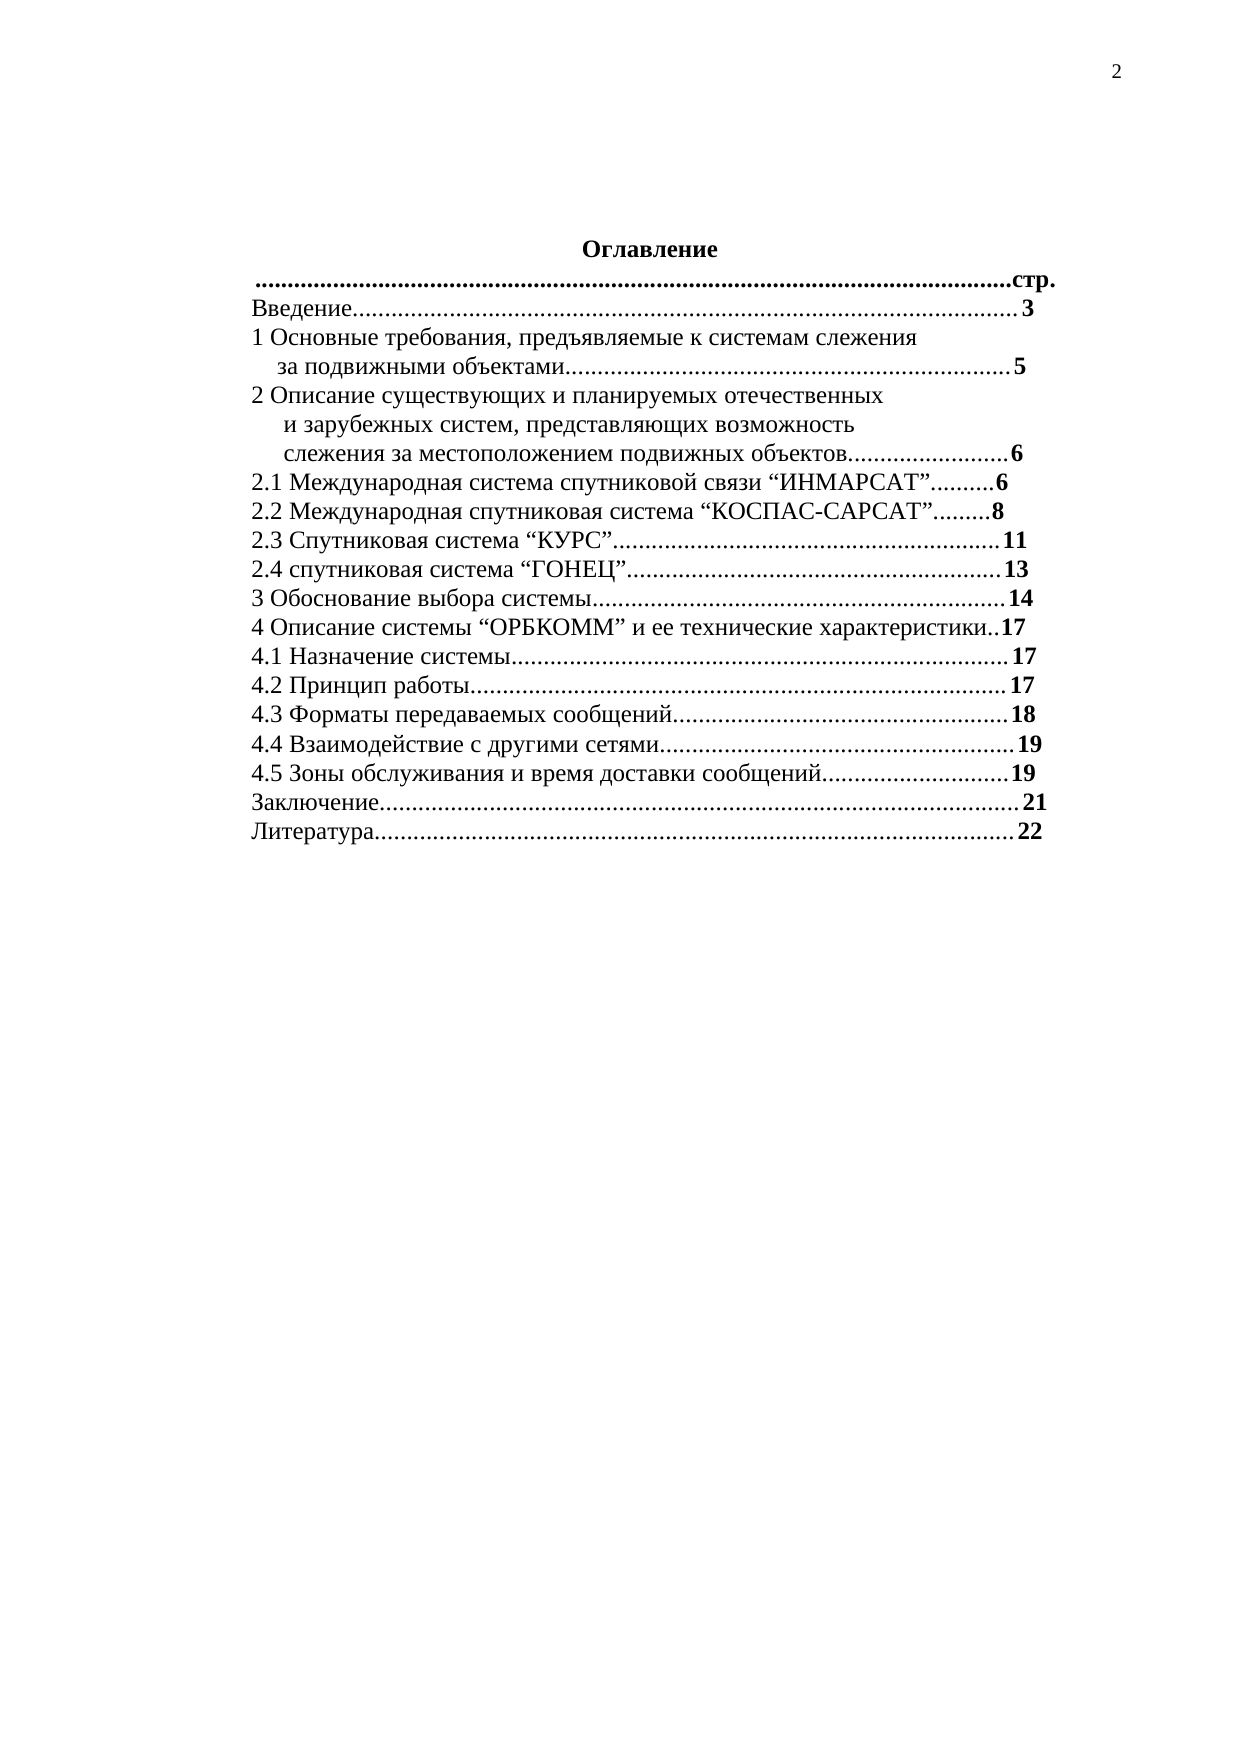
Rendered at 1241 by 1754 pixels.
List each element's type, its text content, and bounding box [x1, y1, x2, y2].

text Оглавление [177, 234, 1122, 263]
text 2.3 Спутниковая система “КУРС”............................................................11 [177, 525, 1122, 554]
text и зарубежных систем, представляющих возможность [177, 409, 1122, 438]
text 1 Основные требования, предъявляемые к системам слежения [177, 322, 1122, 351]
text 4.1 Назначение системы.............................................................................17 [177, 641, 1122, 670]
text слежения за местоположением подвижных объектов.........................6 [177, 438, 1122, 467]
text 3 Обоснование выбора системы................................................................14 [177, 583, 1122, 612]
text .....................................................................................................................стр. [177, 263, 1122, 292]
text 4.3 Форматы передаваемых сообщений....................................................18 [177, 699, 1122, 728]
text 4.5 Зоны обслуживания и время доставки сообщений.............................19 [177, 757, 1122, 787]
text Заключение...................................................................................................21 [177, 787, 1122, 816]
text Литература...................................................................................................22 [177, 816, 1122, 845]
text 2 Описание существующих и планируемых отечественных [177, 380, 1122, 409]
text за подвижными объектами.....................................................................5 [177, 351, 1122, 380]
text 4 Описание системы “ОРБКОММ” и ее технические характеристики..17 [177, 612, 1122, 641]
text 2.1 Международная система спутниковой связи “ИНМАРСАТ”..........6 [177, 467, 1122, 496]
text 4.2 Принцип работы...................................................................................17 [177, 670, 1122, 699]
text 2.2 Международная спутниковая система “КОСПАС-САРСАТ”.........8 [177, 496, 1122, 525]
text 2.4 спутниковая система “ГОНЕЦ”..........................................................13 [177, 554, 1122, 583]
text Введение.......................................................................................................3 [177, 292, 1122, 322]
text 4.4 Взаимодействие с другими сетями.......................................................19 [177, 728, 1122, 757]
